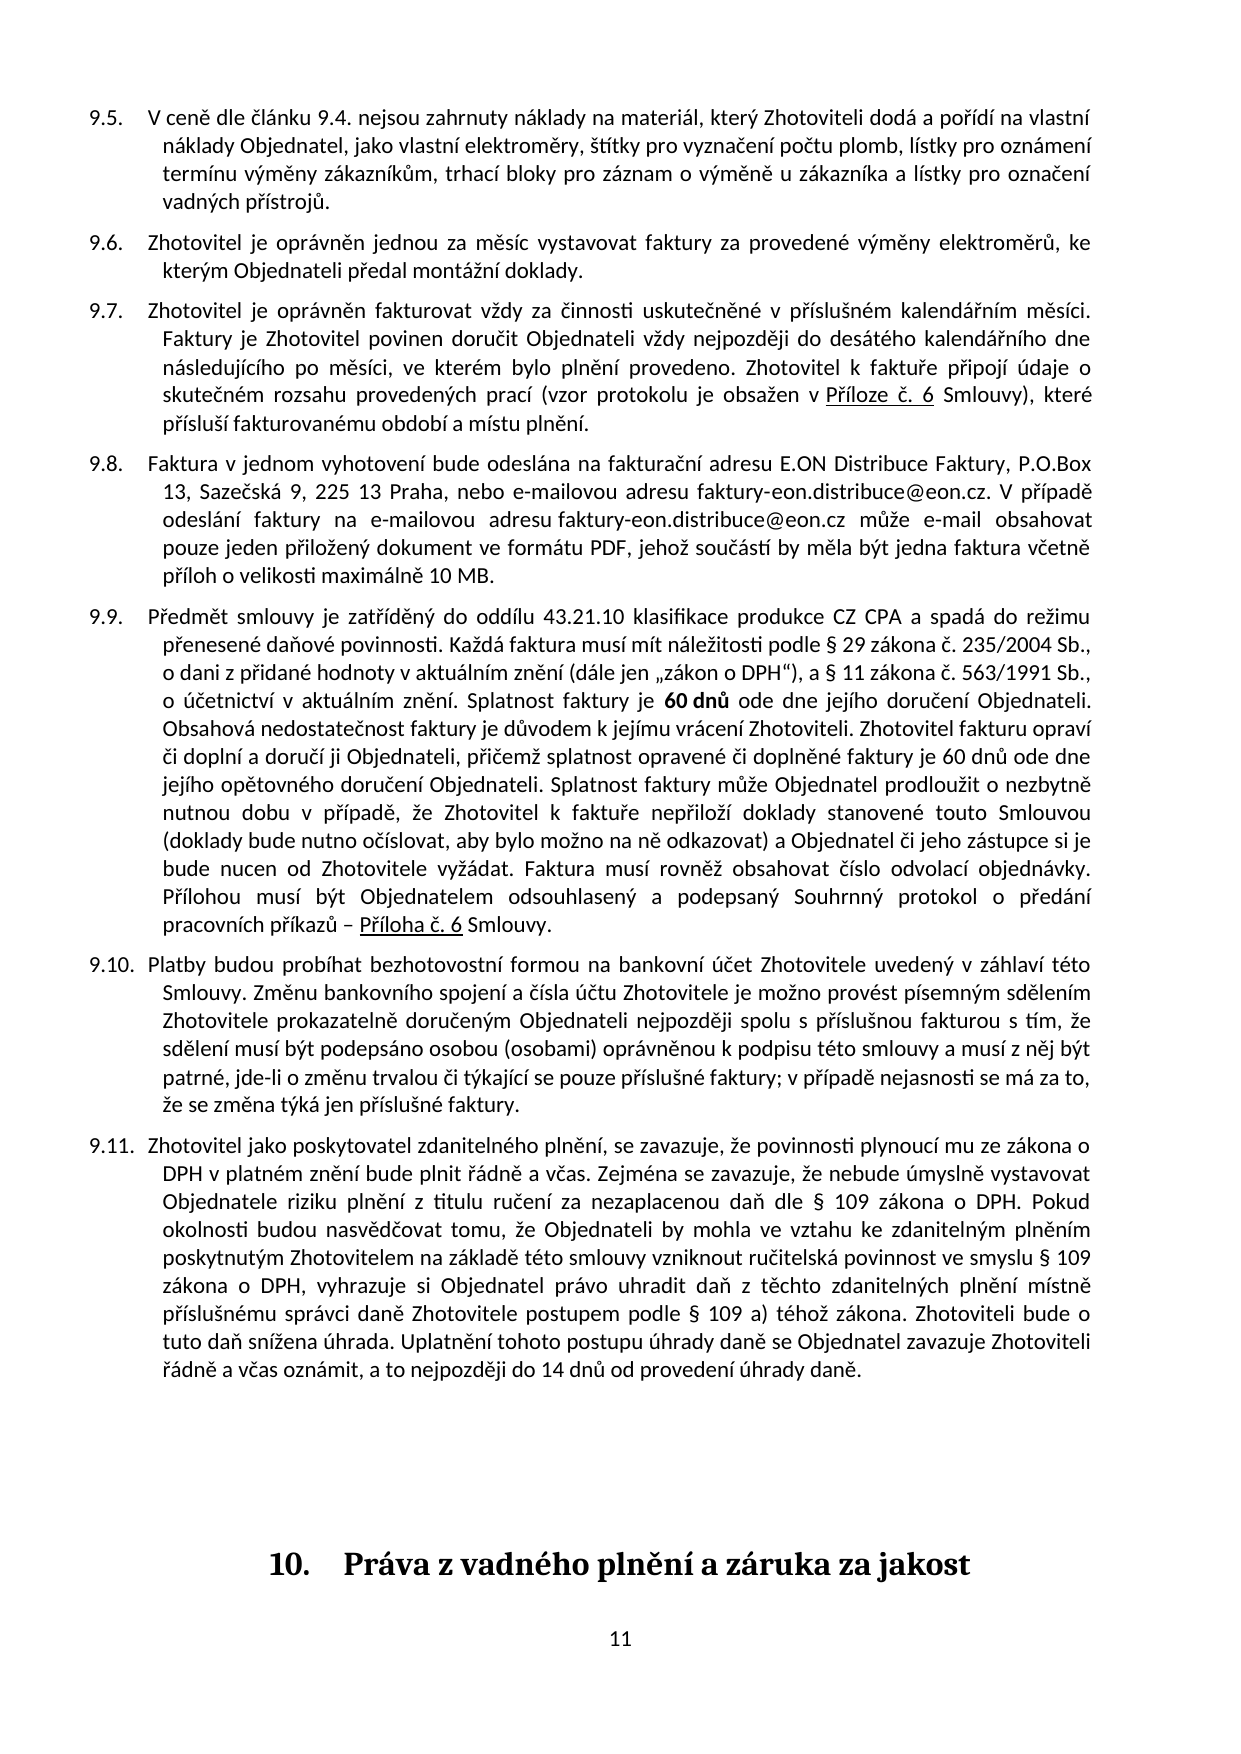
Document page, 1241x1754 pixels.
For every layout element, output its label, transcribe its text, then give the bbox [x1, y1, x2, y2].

subtitle Zhotovitel je oprávněn jednou za měsíc vystavovat faktury za provedené výměny elektroměrů, ke kterým Objednateli předal montážní doklady. [88, 228, 1093, 284]
subtitle Platby budou probíhat bezhotovostní formou na bankovní účet Zhotovitele uvedený v záhlaví této Smlouvy. Změnu bankovního spojení a čísla účtu Zhotovitele je možno provést písemným sdělením Zhotovitele prokazatelně doručeným Objednateli nejpozději spolu s příslušnou fakturou s tím, že sdělení musí být podepsáno osobou (osobami) oprávněnou k podpisu této smlouvy a musí z něj být patrné, jde-li o změnu trvalou či týkající se pouze příslušné faktury; v případě nejasnosti se má za to, že se změna týká jen příslušné faktury. [88, 951, 1093, 1119]
subtitle Zhotovitel jako poskytovatel zdanitelného plnění, se zavazuje, že povinnosti plynoucí mu ze zákona o DPH v platném znění bude plnit řádně a včas. Zejména se zavazuje, že nebude úmyslně vystavovat Objednatele riziku plnění z titulu ručení za nezaplacenou daň dle § 109 zákona o DPH. Pokud okolnosti budou nasvědčovat tomu, že Objednateli by mohla ve vztahu ke zdanitelným plněním poskytnutým Zhotovitelem na základě této smlouvy vzniknout ručitelská povinnost ve smyslu § 109 zákona o DPH, vyhrazuje si Objednatel právo uhradit daň z těchto zdanitelných plnění místně příslušnému správci daně Zhotovitele postupem podle § 109 a) téhož zákona. Zhotoviteli bude o tuto daň snížena úhrada. Uplatnění tohoto postupu úhrady daně se Objednatel zavazuje Zhotoviteli řádně a včas oznámit, a to nejpozději do 14 dnů od provedení úhrady daně. [88, 1131, 1093, 1383]
subtitle Zhotovitel je oprávněn fakturovat vždy za činnosti uskutečněné v příslušném kalendářním měsíci. Faktury je Zhotovitel povinen doručit Objednateli vždy nejpozději do desátého kalendářního dne následujícího po měsíci, ve kterém bylo plnění provedeno. Zhotovitel k faktuře připojí údaje o skutečném rozsahu provedených prací (vzor protokolu je obsažen v Příloze č. 6 Smlouvy), které přísluší fakturovanému období a místu plnění. [88, 297, 1093, 437]
subtitle Práva z vadného plnění a záruka za jakost [148, 1546, 1093, 1584]
subtitle Faktura v jednom vyhotovení bude odeslána na fakturační adresu E.ON Distribuce Faktury, P.O.Box 13, Sazečská 9, 225 13 Praha, nebo e-mailovou adresu faktury-eon.distribuce@eon.cz. V případě odeslání faktury na e-mailovou adresu faktury-eon.distribuce@eon.cz může e-mail obsahovat pouze jeden přiložený dokument ve formátu PDF, jehož součástí by měla být jedna faktura včetně příloh o velikosti maximálně 10 MB. [88, 449, 1093, 589]
subtitle Předmět smlouvy je zatříděný do oddílu 43.21.10 klasifikace produkce CZ CPA a spadá do režimu přenesené daňové povinnosti. Každá faktura musí mít náležitosti podle § 29 zákona č. 235/2004 Sb., o dani z přidané hodnoty v aktuálním znění (dále jen „zákon o DPH“), a § 11 zákona č. 563/1991 Sb., o účetnictví v aktuálním znění. Splatnost faktury je 60 dnů ode dne jejího doručení Objednateli. Obsahová nedostatečnost faktury je důvodem k jejímu vrácení Zhotoviteli. Zhotovitel fakturu opraví či doplní a doručí ji Objednateli, přičemž splatnost opravené či doplněné faktury je 60 dnů ode dne jejího opětovného doručení Objednateli. Splatnost faktury může Objednatel prodloužit o nezbytně nutnou dobu v případě, že Zhotovitel k faktuře nepřiloží doklady stanovené touto Smlouvou (doklady bude nutno očíslovat, aby bylo možno na ně odkazovat) a Objednatel či jeho zástupce si je bude nucen od Zhotovitele vyžádat. Faktura musí rovněž obsahovat číslo odvolací objednávky. Přílohou musí být Objednatelem odsouhlasený a podepsaný Souhrnný protokol o předání pracovních příkazů – Příloha č. 6 Smlouvy. [88, 602, 1093, 938]
subtitle V ceně dle článku 9.4. nejsou zahrnuty náklady na materiál, který Zhotoviteli dodá a pořídí na vlastní náklady Objednatel, jako vlastní elektroměry, štítky pro vyznačení počtu plomb, lístky pro oznámení termínu výměny zákazníkům, trhací bloky pro záznam o výměně u zákazníka a lístky pro označení vadných přístrojů. [88, 103, 1093, 216]
